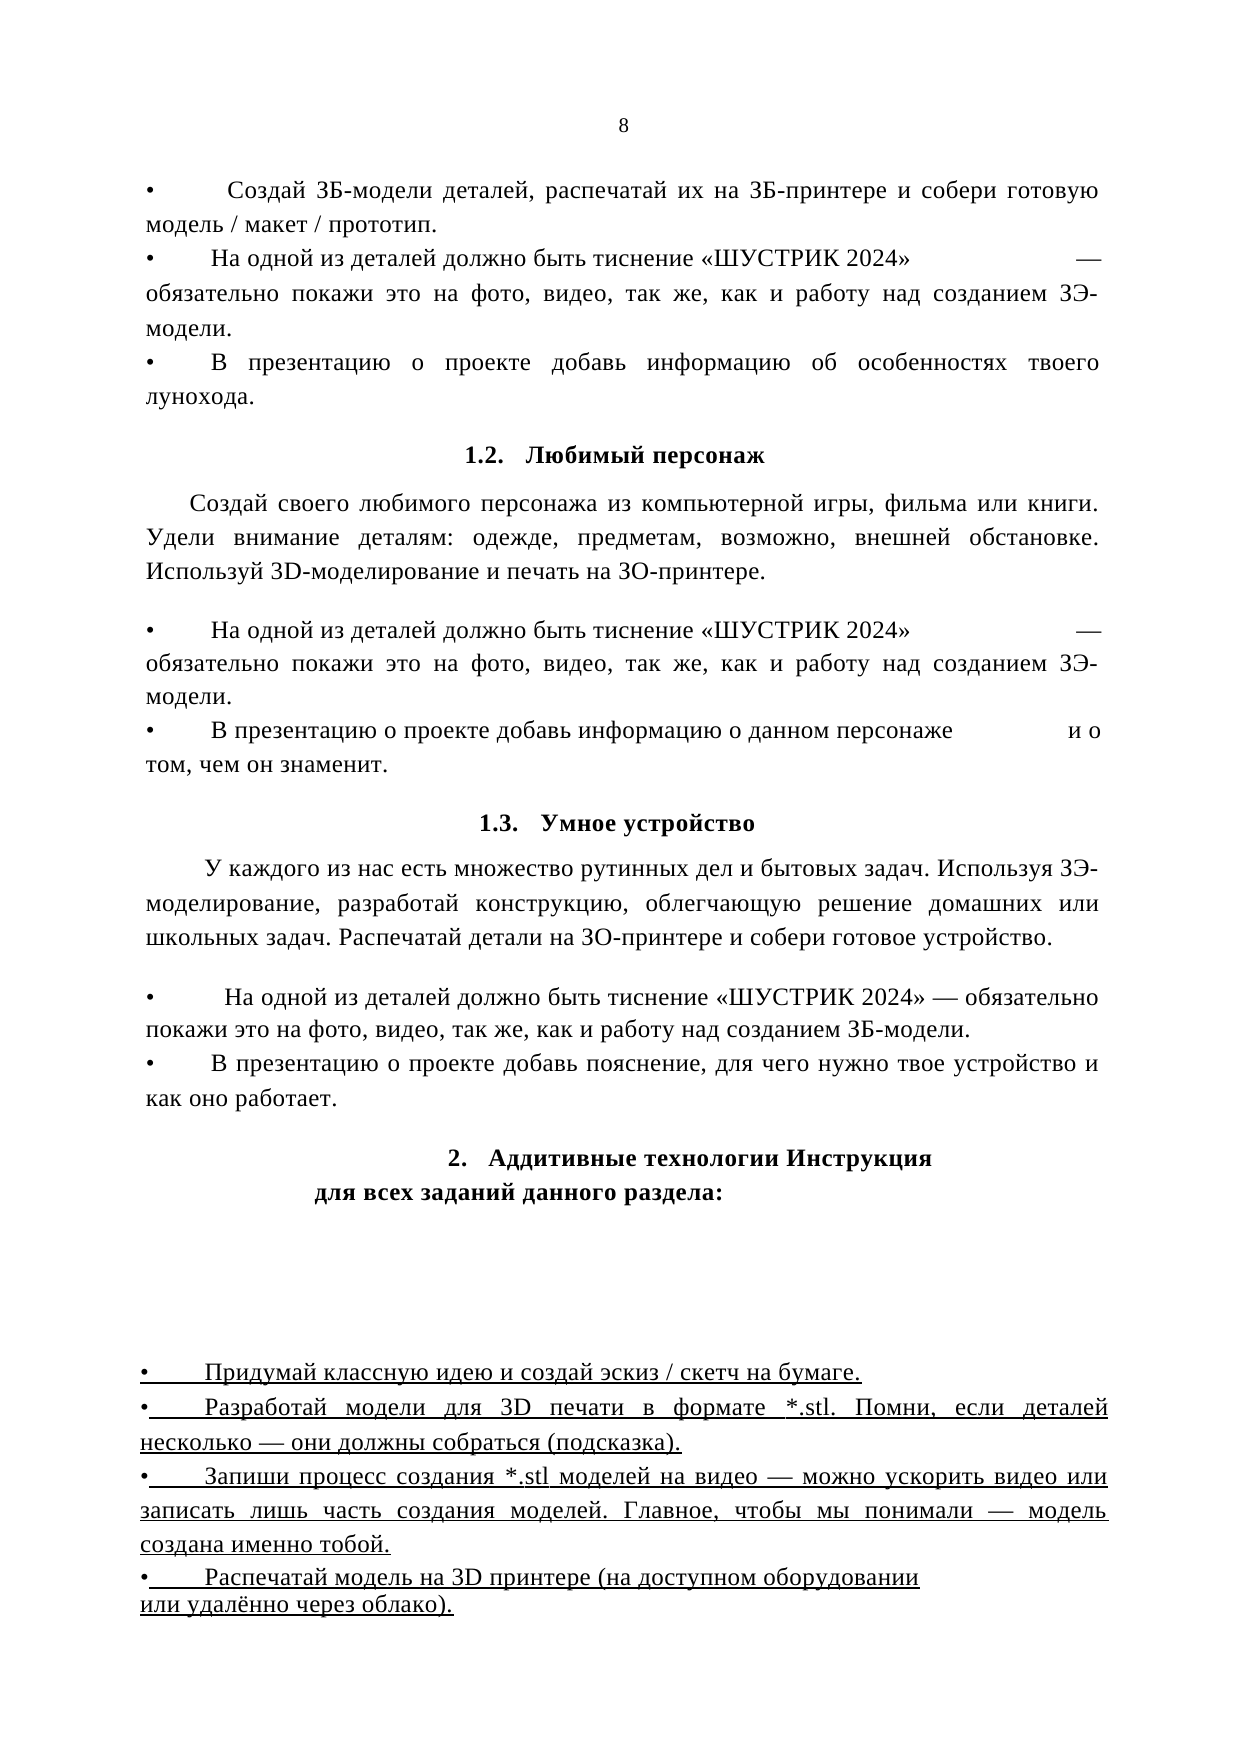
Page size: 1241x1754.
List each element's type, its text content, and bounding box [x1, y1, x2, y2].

list Запиши процесс создания *.stl моделей на видео — можно ускорить видео или записать лишь часть создания моделей. Главное, чтобы мы понимали — модель создана именно тобой. [140, 1521, 1108, 1559]
list Аддитивные технологии Инструкция для всех заданий данного раздела: [314, 1139, 938, 1207]
text У каждого из нас есть множество рутинных дел и бытовых задач. Используя ЗЭ-моделирование, разработай конструкцию, облегчающую решение домашних или школьных задач. Распечатай детали на ЗО-принтере и собери готовое устройство. [146, 849, 1101, 952]
list Запиши процесс создания *.stl моделей на видео — можно ускорить видео или записать лишь часть создания моделей. Главное, чтобы мы понимали — модель создана именно тобой. [140, 1458, 1108, 1520]
list Распечатай модель на 3D принтере (на доступном оборудовании [140, 1559, 1108, 1593]
text обязательно покажи это на фото, видео, так же, как и работу над созданием ЗЭ-модели. [146, 646, 1101, 711]
text Создай своего любимого персонажа из компьютерной игры, фильма или книги. Удели внимание деталям: одежде, предметам, возможно, внешней обстановке. Используй 3D-моделирование и печать на ЗО-принтере. [146, 484, 1101, 587]
list В презентацию о проекте добавь информацию о данном персонаже и о [146, 711, 1103, 745]
list На одной из деталей должно быть тиснение «ШУСТРИК 2024» — [146, 613, 1103, 646]
list На одной из деталей должно быть тиснение «ШУСТРИК 2024» — [146, 239, 1103, 273]
list На одной из деталей должно быть тиснение «ШУСТРИК 2024» — обязательно покажи это на фото, видео, так же, как и работу над созданием ЗБ-модели. [146, 979, 1101, 1044]
list В презентацию о проекте добавь пояснение, для чего нужно твое устройство и как оно работает. [146, 1044, 1101, 1113]
list Разработай модели для 3D печати в формате *.stl. Помни, если деталей несколько — они должны собраться (подсказка). [140, 1388, 1108, 1458]
text • Придумай классную идею и создай эскиз / скетч на бумаге. [140, 1361, 1108, 1386]
text обязательно покажи это на фото, видео, так же, как и работу над созданием ЗЭ-модели. [146, 273, 1101, 343]
list Умное устройство [479, 811, 1103, 836]
list В презентацию о проекте добавь информацию об особенностях твоего лунохода. [146, 343, 1101, 412]
text том, чем он знаменит. [146, 745, 1103, 779]
list Любимый персонаж [464, 444, 1103, 469]
text или удалённо через облако). [140, 1593, 1108, 1618]
list Создай ЗБ-модели деталей, распечатай их на ЗБ-принтере и собери готовую модель / макет / прототип. [146, 173, 1101, 239]
